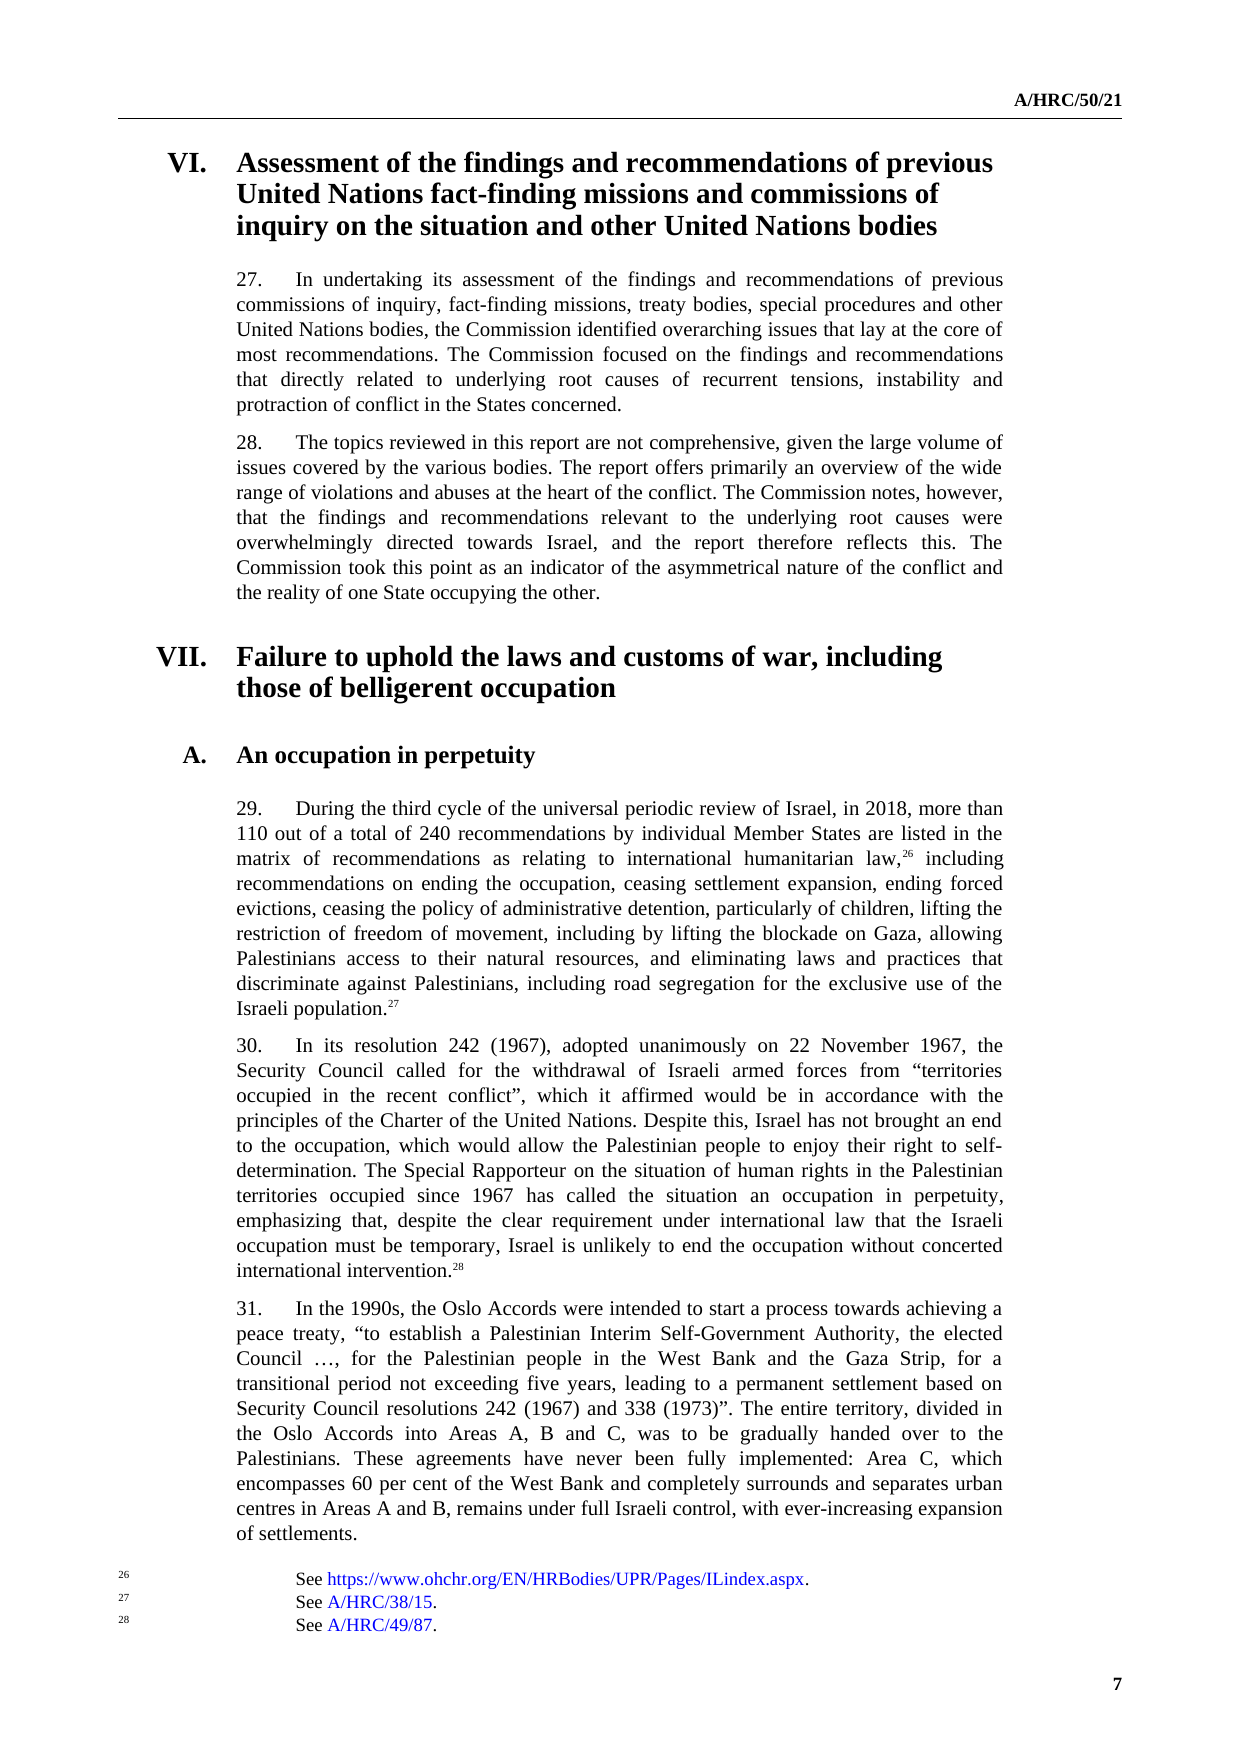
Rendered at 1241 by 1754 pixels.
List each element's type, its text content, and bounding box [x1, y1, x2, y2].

text 27. In undertaking its assessment of the findings and recommendations of previous commissions of inquiry, fact-finding missions, treaty bodies, special procedures and other United Nations bodies, the Commission identified overarching issues that lay at the core of most recommendations. The Commission focused on the findings and recommendations that directly related to underlying root causes of recurrent tensions, instability and protraction of conflict in the States concerned. [236, 266, 1004, 416]
text VI. Assessment of the findings and recommendations of previous United Nations fact-finding missions and commissions of inquiry on the situation and other United Nations bodies [118, 148, 1004, 241]
text VII. Failure to uphold the laws and customs of war, including those of belligerent occupation [118, 641, 1004, 704]
text A. An occupation in perpetuity [118, 741, 1004, 769]
text 30. In its resolution 242 (1967), adopted unanimously on 22 November 1967, the Security Council called for the withdrawal of Israeli armed forces from “territories occupied in the recent conflict”, which it affirmed would be in accordance with the principles of the Charter of the United Nations. Despite this, Israel has not brought an end to the occupation, which would allow the Palestinian people to enjoy their right to self-determination. The Special Rapporteur on the situation of human rights in the Palestinian territories occupied since 1967 has called the situation an occupation in perpetuity, emphasizing that, despite the clear requirement under international law that the Israeli occupation must be temporary, Israel is unlikely to end the occupation without concerted international intervention. [236, 1032, 1004, 1282]
text 28. The topics reviewed in this report are not comprehensive, given the large volume of issues covered by the various bodies. The report offers primarily an overview of the wide range of violations and abuses at the heart of the conflict. The Commission notes, however, that the findings and recommendations relevant to the underlying root causes were overwhelmingly directed towards Israel, and the report therefore reflects this. The Commission took this point as an indicator of the asymmetrical nature of the conflict and the reality of one State occupying the other. [236, 429, 1004, 604]
text 29. During the third cycle of the universal periodic review of Israel, in 2018, more than 110 out of a total of 240 recommendations by individual Member States are listed in the matrix of recommendations as relating to international humanitarian law, including recommendations on ending the occupation, ceasing settlement expansion, ending forced evictions, ceasing the policy of administrative detention, particularly of children, lifting the restriction of freedom of movement, including by lifting the blockade on Gaza, allowing Palestinians access to their natural resources, and eliminating laws and practices that discriminate against Palestinians, including road segregation for the exclusive use of the Israeli population. [236, 794, 1004, 1019]
text 31. In the 1990s, the Oslo Accords were intended to start a process towards achieving a peace treaty, “to establish a Palestinian Interim Self-Government Authority, the elected Council …, for the Palestinian people in the West Bank and the Gaza Strip, for a transitional period not exceeding five years, leading to a permanent settlement based on Security Council resolutions 242 (1967) and 338 (1973)”. The entire territory, divided in the Oslo Accords into Areas A, B and C, was to be gradually handed over to the Palestinians. These agreements have never been fully implemented: Area C, which encompasses 60 per cent of the West Bank and completely surrounds and separates urban centres in Areas A and B, remains under full Israeli control, with ever-increasing expansion of settlements. [236, 1294, 1004, 1544]
